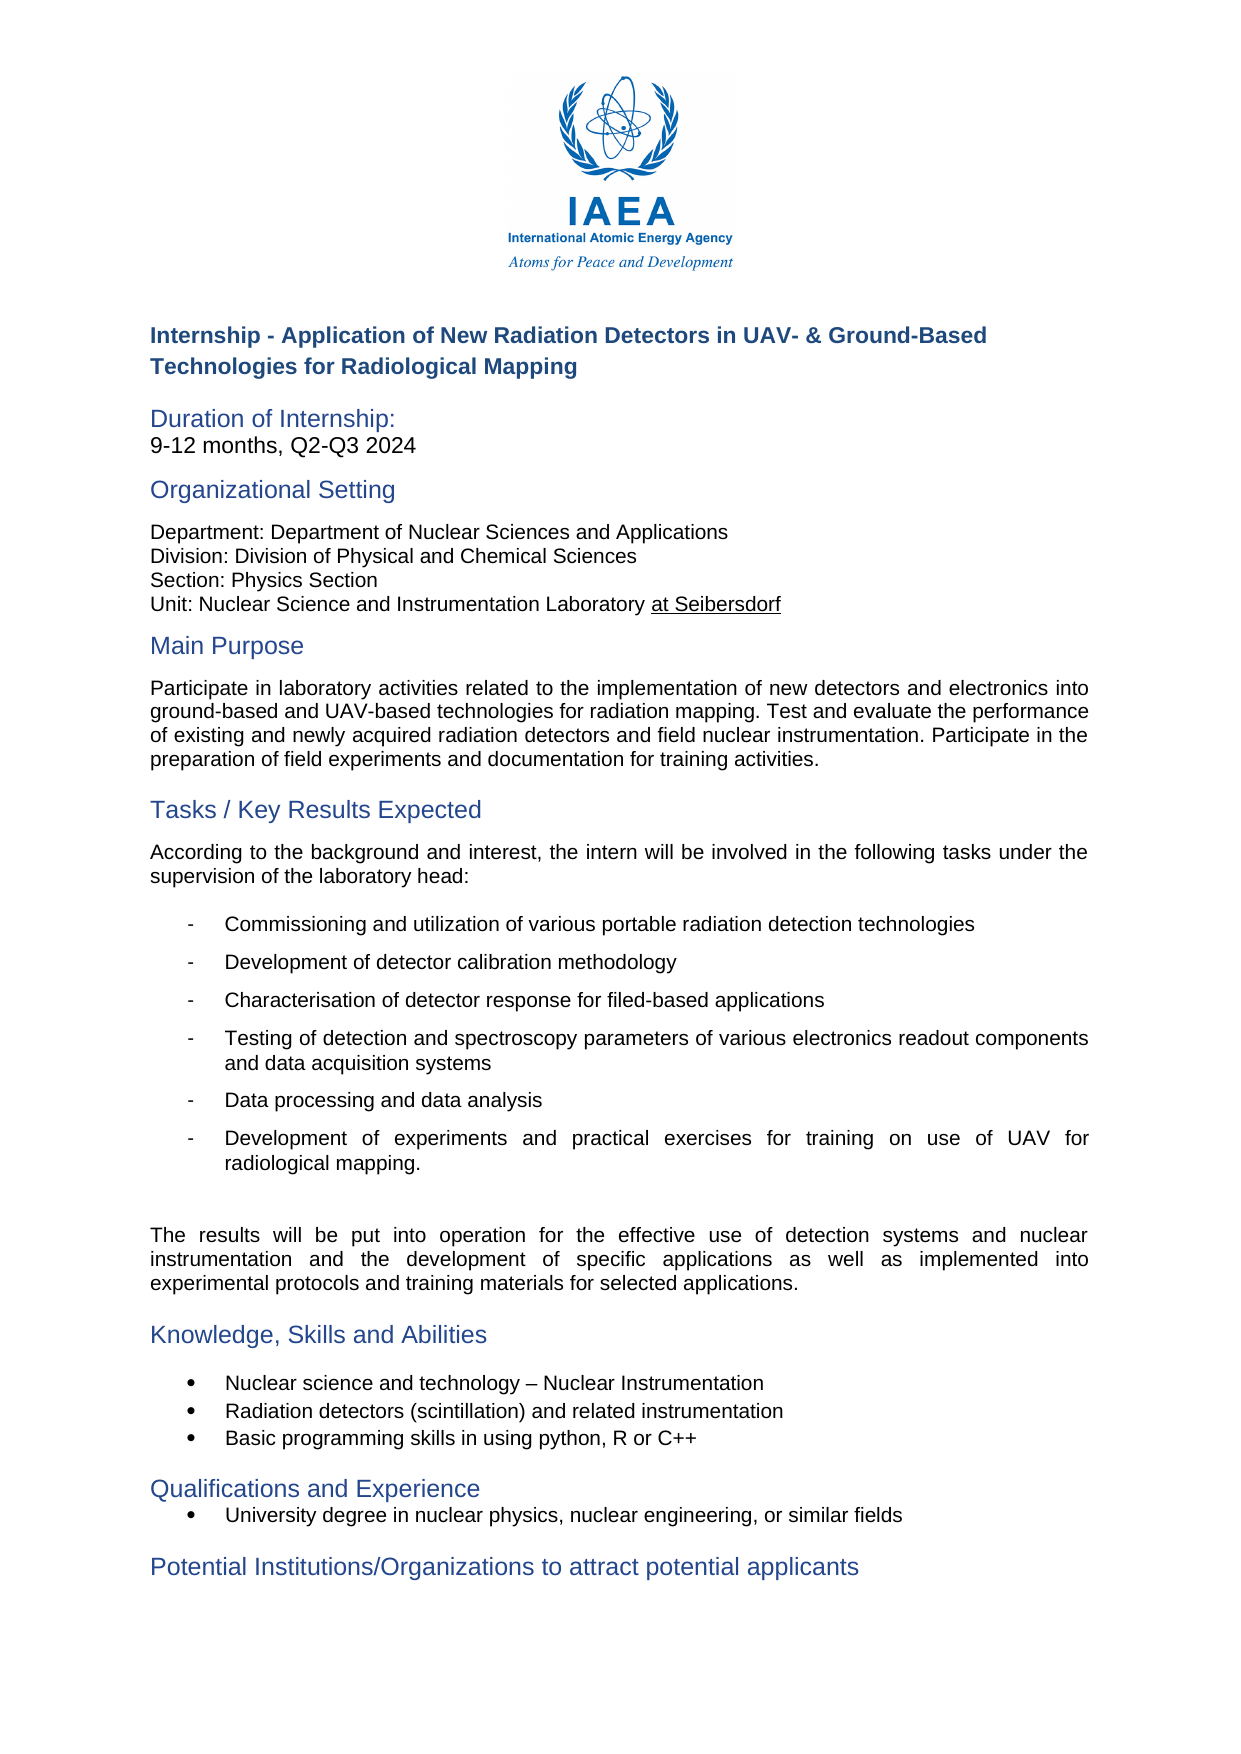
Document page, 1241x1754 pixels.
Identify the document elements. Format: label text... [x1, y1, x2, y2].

text Main Purpose [150, 631, 1090, 660]
text According to the background and interest, the intern will be involved in the following tasks under the supervision of the laboratory head: [150, 839, 1090, 887]
list Development of detector calibration methodology [187, 949, 1090, 975]
text Tasks / Key Results Expected [150, 795, 1090, 824]
list Radiation detectors (scintillation) and related instrumentation [187, 1398, 1090, 1422]
text Organizational Setting [150, 476, 1090, 504]
text Section: Physics Section [150, 568, 1090, 592]
text Qualifications and Experience [150, 1474, 1090, 1503]
list Development of experiments and practical exercises for training on use of UAV for radiological mapping. [187, 1125, 1090, 1174]
list Testing of detection and spectroscopy parameters of various electronics readout components and data acquisition systems [187, 1025, 1090, 1074]
text Unit: Nuclear Science and Instrumentation Laboratory at Seibersdorf [150, 592, 1090, 616]
text The results will be put into operation for the effective use of detection systems and nuclear instrumentation and the development of specific applications as well as implemented into experimental protocols and training materials for selected applications. [150, 1223, 1090, 1295]
list Characterisation of detector response for filed-based applications [187, 987, 1090, 1013]
list Data processing and data analysis [187, 1087, 1090, 1112]
text Participate in laboratory activities related to the implementation of new detectors and electronics into ground-based and UAV-based technologies for radiation mapping. Test and evaluate the performance of existing and newly acquired radiation detectors and field nuclear instrumentation. Participate in the preparation of field experiments and documentation for training activities. [150, 675, 1090, 771]
list Nuclear science and technology – Nuclear Instrumentation [187, 1371, 1090, 1395]
list Commissioning and utilization of various portable radiation detection technologies [187, 911, 1090, 937]
list University degree in nuclear physics, nuclear engineering, or similar fields [187, 1503, 1090, 1527]
list Basic programming skills in using python, R or C++ [187, 1426, 1090, 1450]
text Potential Institutions/Organizations to attract potential applicants [150, 1552, 1090, 1580]
picture [506, 73, 734, 272]
text Department: Department of Nuclear Sciences and Applications [150, 520, 1090, 544]
text Knowledge, Skills and Abilities [150, 1321, 1090, 1349]
text Internship - Application of New Radiation Detectors in UAV- & Ground-Based Technologies for Radiological Mapping [150, 322, 1090, 379]
text Duration of Internship: [150, 404, 1090, 432]
text Division: Division of Physical and Chemical Sciences [150, 544, 1090, 568]
text 9-12 months, Q2-Q3 2024 [150, 432, 1090, 459]
